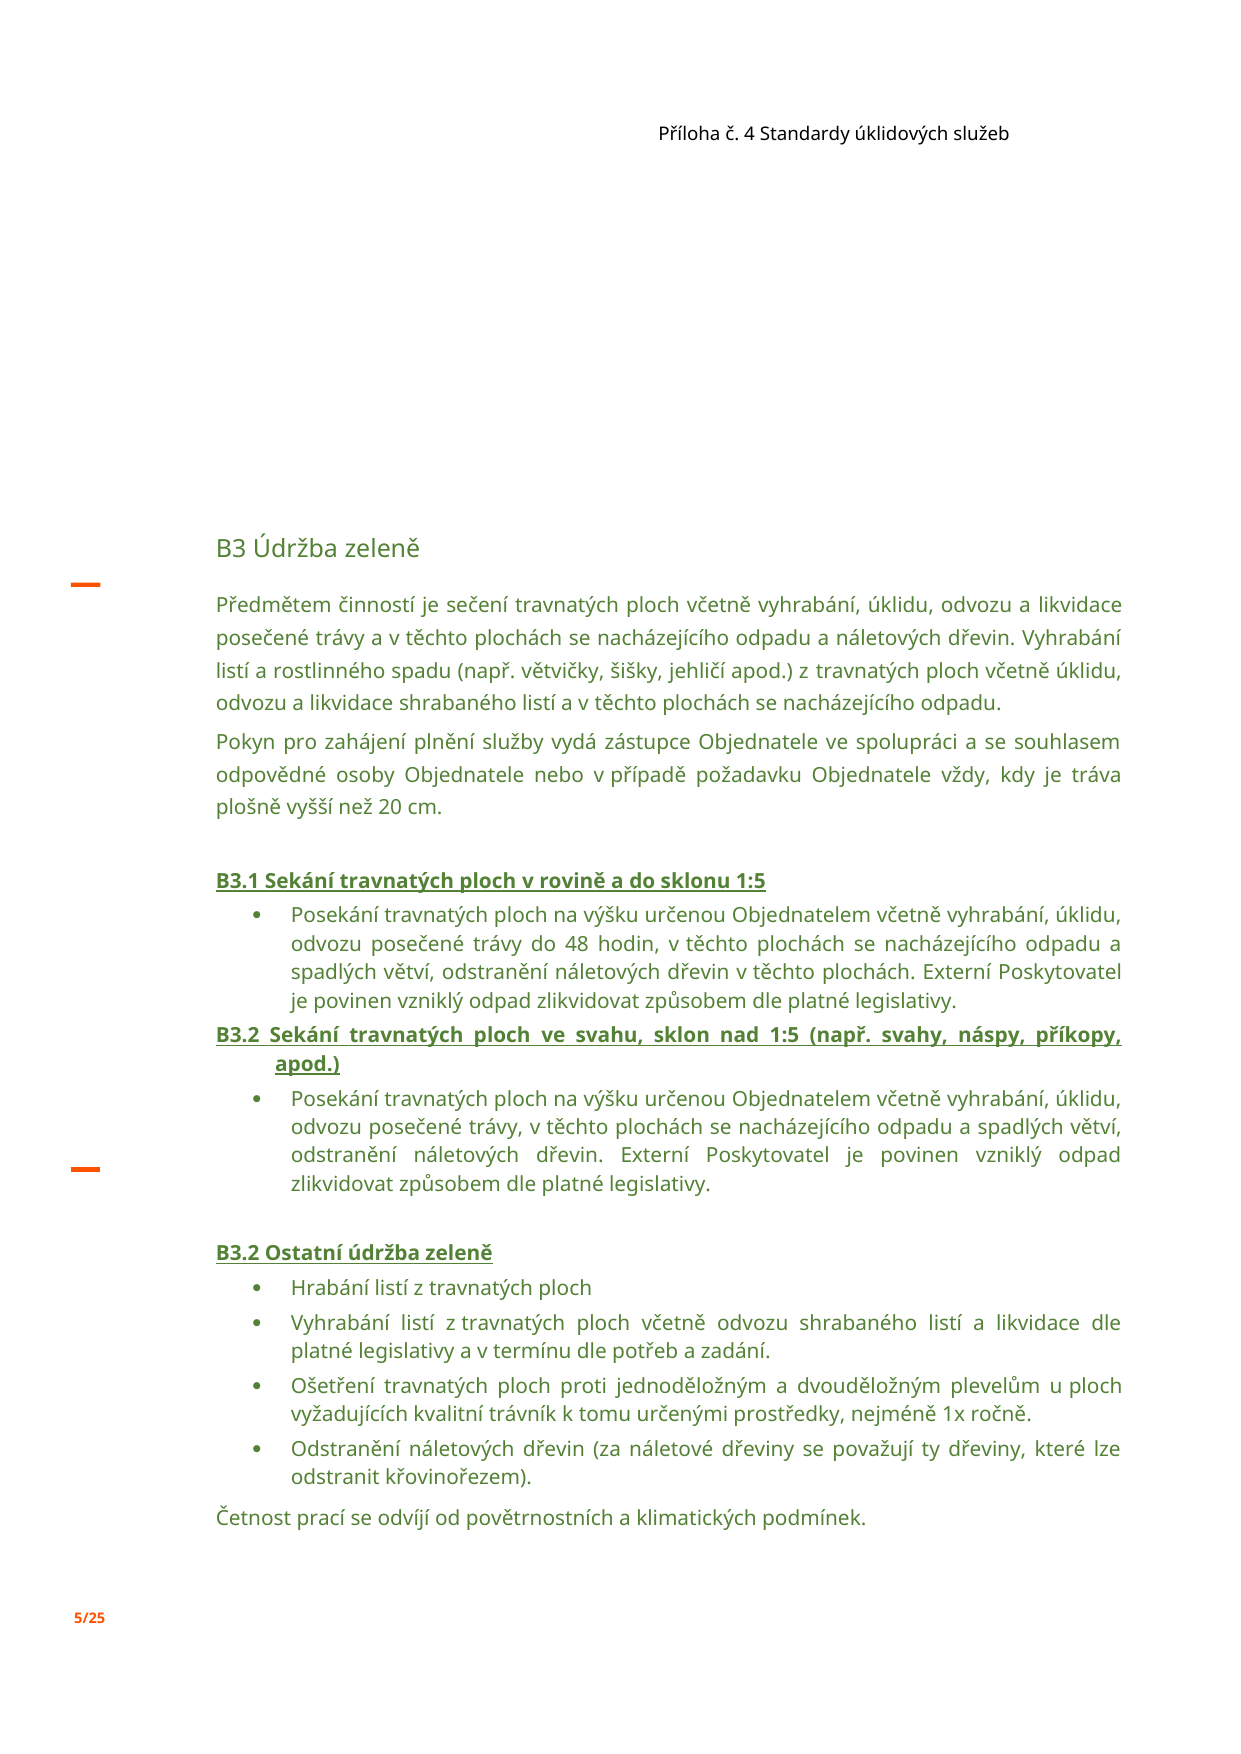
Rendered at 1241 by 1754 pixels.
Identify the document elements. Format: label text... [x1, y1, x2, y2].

text Pokyn pro zahájení plnění služby vydá zástupce Objednatele ve spolupráci a se souhlasem odpovědné osoby Objednatele nebo v případě požadavku Objednatele vždy, kdy je tráva plošně vyšší než 20 cm. [216, 727, 1122, 821]
text B3.2 Sekání travnatých ploch ve svahu, sklon nad 1:5 (např. svahy, náspy, příkopy, apod.) [216, 1021, 1122, 1045]
list Posekání travnatých ploch na výšku určenou Objednatelem včetně vyhrabání, úklidu, odvozu posečené trávy do 48 hodin, v těchto plochách se nacházejícího odpadu a spadlých větví, odstranění náletových dřevin v těchto plochách. Externí Poskytovatel je povinen vzniklý odpad zlikvidovat způsobem dle platné legislativy. [253, 901, 1122, 1014]
text B3.2 Ostatní údržba zeleně [216, 1238, 1122, 1267]
list Vyhrabání listí z travnatých ploch včetně odvozu shrabaného listí a likvidace dle platné legislativy a v termínu dle potřeb a zadání. [253, 1308, 1122, 1365]
list Ošetření travnatých ploch proti jednoděložným a dvouděložným plevelům u ploch vyžadujících kvalitní trávník k tomu určenými prostředky, nejméně 1x ročně. [253, 1371, 1122, 1428]
text B3 Údržba zeleně [216, 531, 1122, 564]
text B3.2 Sekání travnatých ploch ve svahu, sklon nad 1:5 (např. svahy, náspy, příkopy, apod.) [216, 1046, 1122, 1077]
list Odstranění náletových dřevin (za náletové dřeviny se považují ty dřeviny, které lze odstranit křovinořezem). [253, 1434, 1122, 1491]
text B3.1 Sekání travnatých ploch v rovině a do sklonu 1:5 [216, 866, 1122, 894]
text Četnost prací se odvíjí od povětrnostních a klimatických podmínek. [216, 1503, 1122, 1532]
text Předmětem činností je sečení travnatých ploch včetně vyhrabání, úklidu, odvozu a likvidace posečené trávy a v těchto plochách se nacházejícího odpadu a náletových dřevin. Vyhrabání listí a rostlinného spadu (např. větvičky, šišky, jehličí apod.) z travnatých ploch včetně úklidu, odvozu a likvidace shrabaného listí a v těchto plochách se nacházejícího odpadu. [216, 591, 1122, 717]
list Hrabání listí z travnatých ploch [253, 1273, 1122, 1302]
list Posekání travnatých ploch na výšku určenou Objednatelem včetně vyhrabání, úklidu, odvozu posečené trávy, v těchto plochách se nacházejícího odpadu a spadlých větví, odstranění náletových dřevin. Externí Poskytovatel je povinen vzniklý odpad zlikvidovat způsobem dle platné legislativy. [253, 1084, 1122, 1197]
